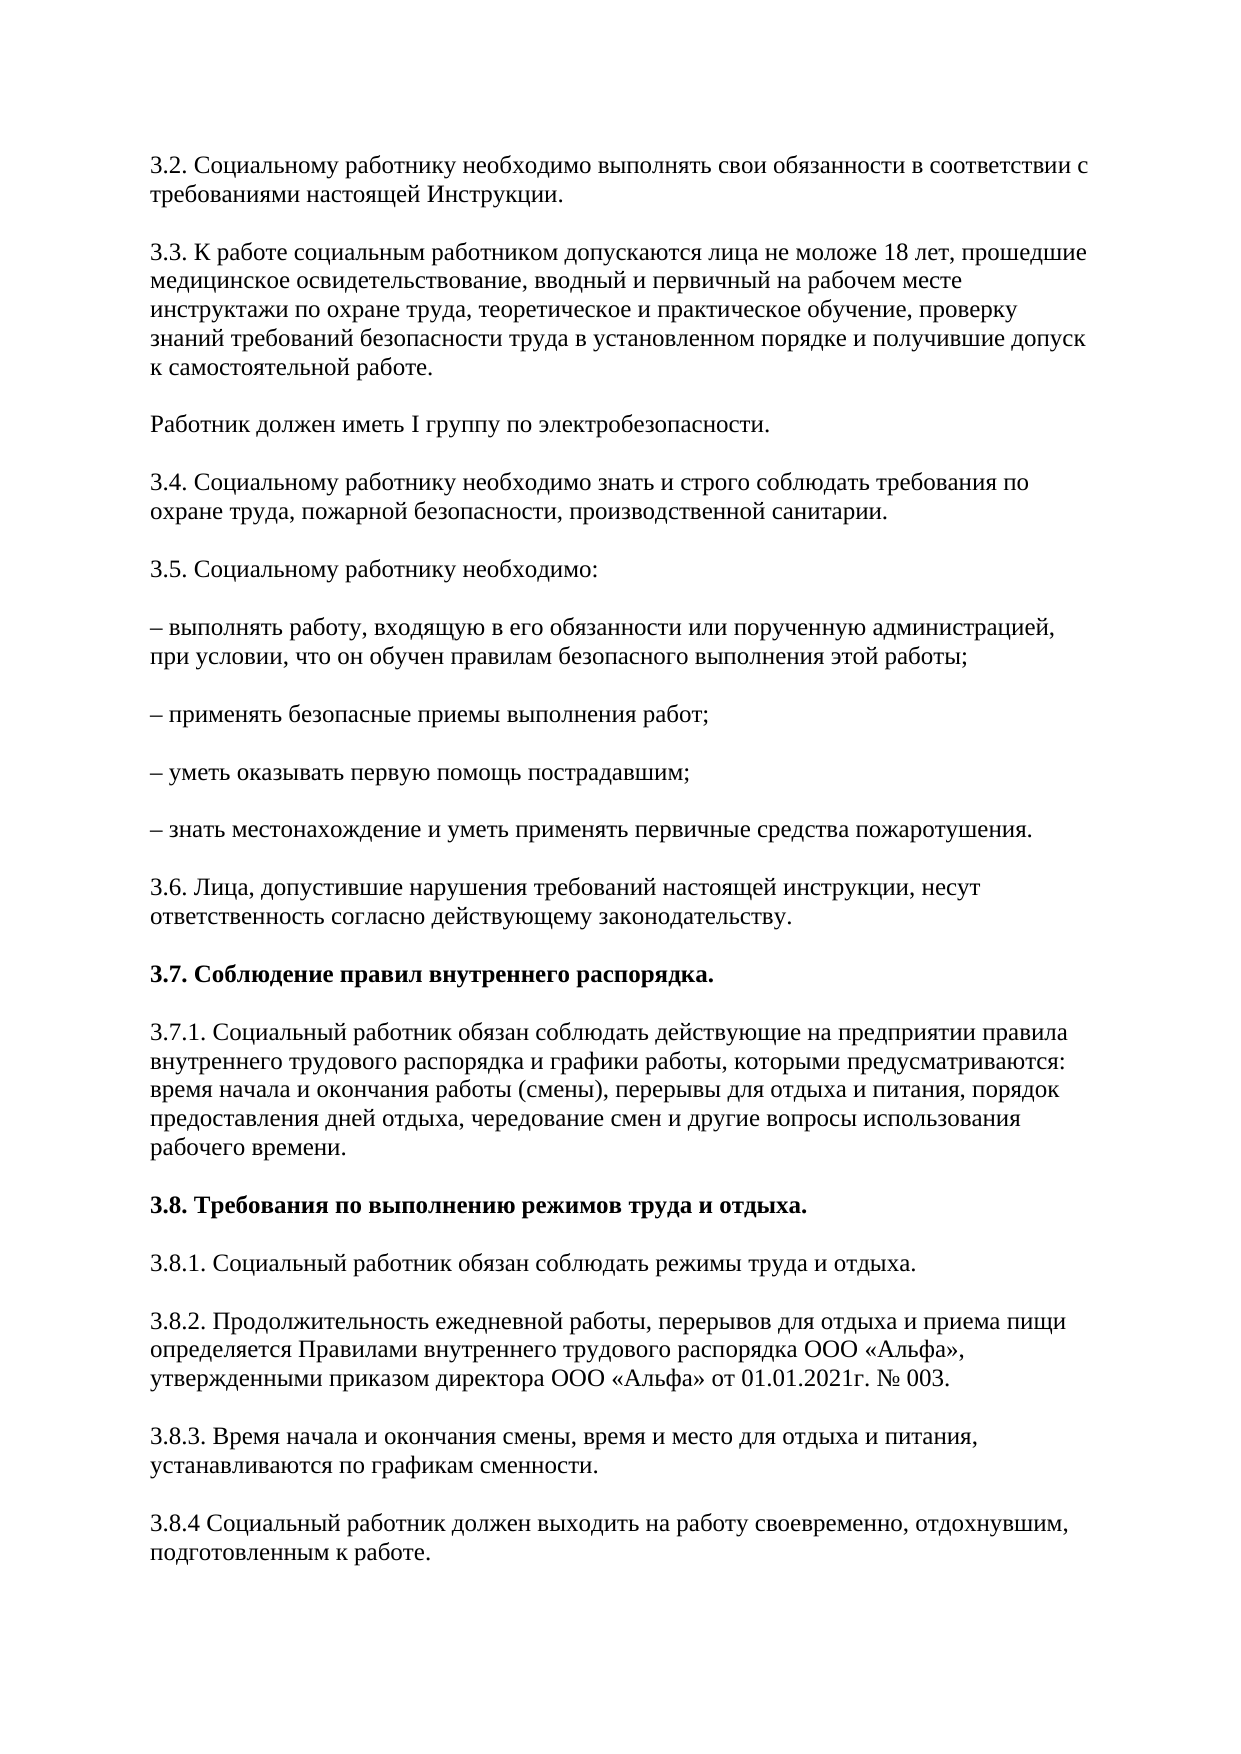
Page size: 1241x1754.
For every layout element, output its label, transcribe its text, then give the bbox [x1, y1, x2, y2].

text – выполнять работу, входящую в его обязанности или порученную администрацией, при условии, что он обучен правилам безопасного выполнения этой работы; [150, 612, 1090, 669]
text 3.7. Соблюдение правил внутреннего распорядка. [150, 959, 1090, 988]
text 3.2. Социальному работнику необходимо выполнять свои обязанности в соответствии с требованиями настоящей Инструкции. [150, 150, 1090, 207]
text 3.8.1. Социальный работник обязан соблюдать режимы труда и отдыха. [150, 1248, 1090, 1277]
text 3.6. Лица, допустившие нарушения требований настоящей инструкции, несут ответственность согласно действующему законодательству. [150, 872, 1090, 930]
text 3.8. Требования по выполнению режимов труда и отдыха. [150, 1190, 1090, 1219]
text – знать местонахождение и уметь применять первичные средства пожаротушения. [150, 814, 1090, 843]
text 3.8.2. Продолжительность ежедневной работы, перерывов для отдыха и приема пищи определяется Правилами внутреннего трудового распорядка ООО «Альфа», утвержденными приказом директора ООО «Альфа» от 01.01.2021г. № 003. [150, 1306, 1090, 1392]
text 3.7.1. Социальный работник обязан соблюдать действующие на предприятии правила внутреннего трудового распорядка и графики работы, которыми предусматриваются: время начала и окончания работы (смены), перерывы для отдыха и питания, порядок предоставления дней отдыха, чередование смен и другие вопросы использования рабочего времени. [150, 1017, 1090, 1161]
text 3.8.3. Время начала и окончания смены, время и место для отдыха и питания, устанавливаются по графикам сменности. [150, 1421, 1090, 1479]
text 3.3. К работе социальным работником допускаются лица не моложе 18 лет, прошедшие медицинское освидетельствование, вводный и первичный на рабочем месте инструктажи по охране труда, теоретическое и практическое обучение, проверку знаний требований безопасности труда в установленном порядке и получившие допуск к самостоятельной работе. [150, 237, 1090, 380]
text Работник должен иметь I группу по электробезопасности. [150, 409, 1090, 438]
text – уметь оказывать первую помощь пострадавшим; [150, 757, 1090, 785]
text 3.8.4 Социальный работник должен выходить на работу своевременно, отдохнувшим, подготовленным к работе. [150, 1508, 1090, 1565]
text – применять безопасные приемы выполнения работ; [150, 699, 1090, 727]
text 3.4. Социальному работнику необходимо знать и строго соблюдать требования по охране труда, пожарной безопасности, производственной санитарии. [150, 467, 1090, 525]
text 3.5. Социальному работнику необходимо: [150, 554, 1090, 583]
